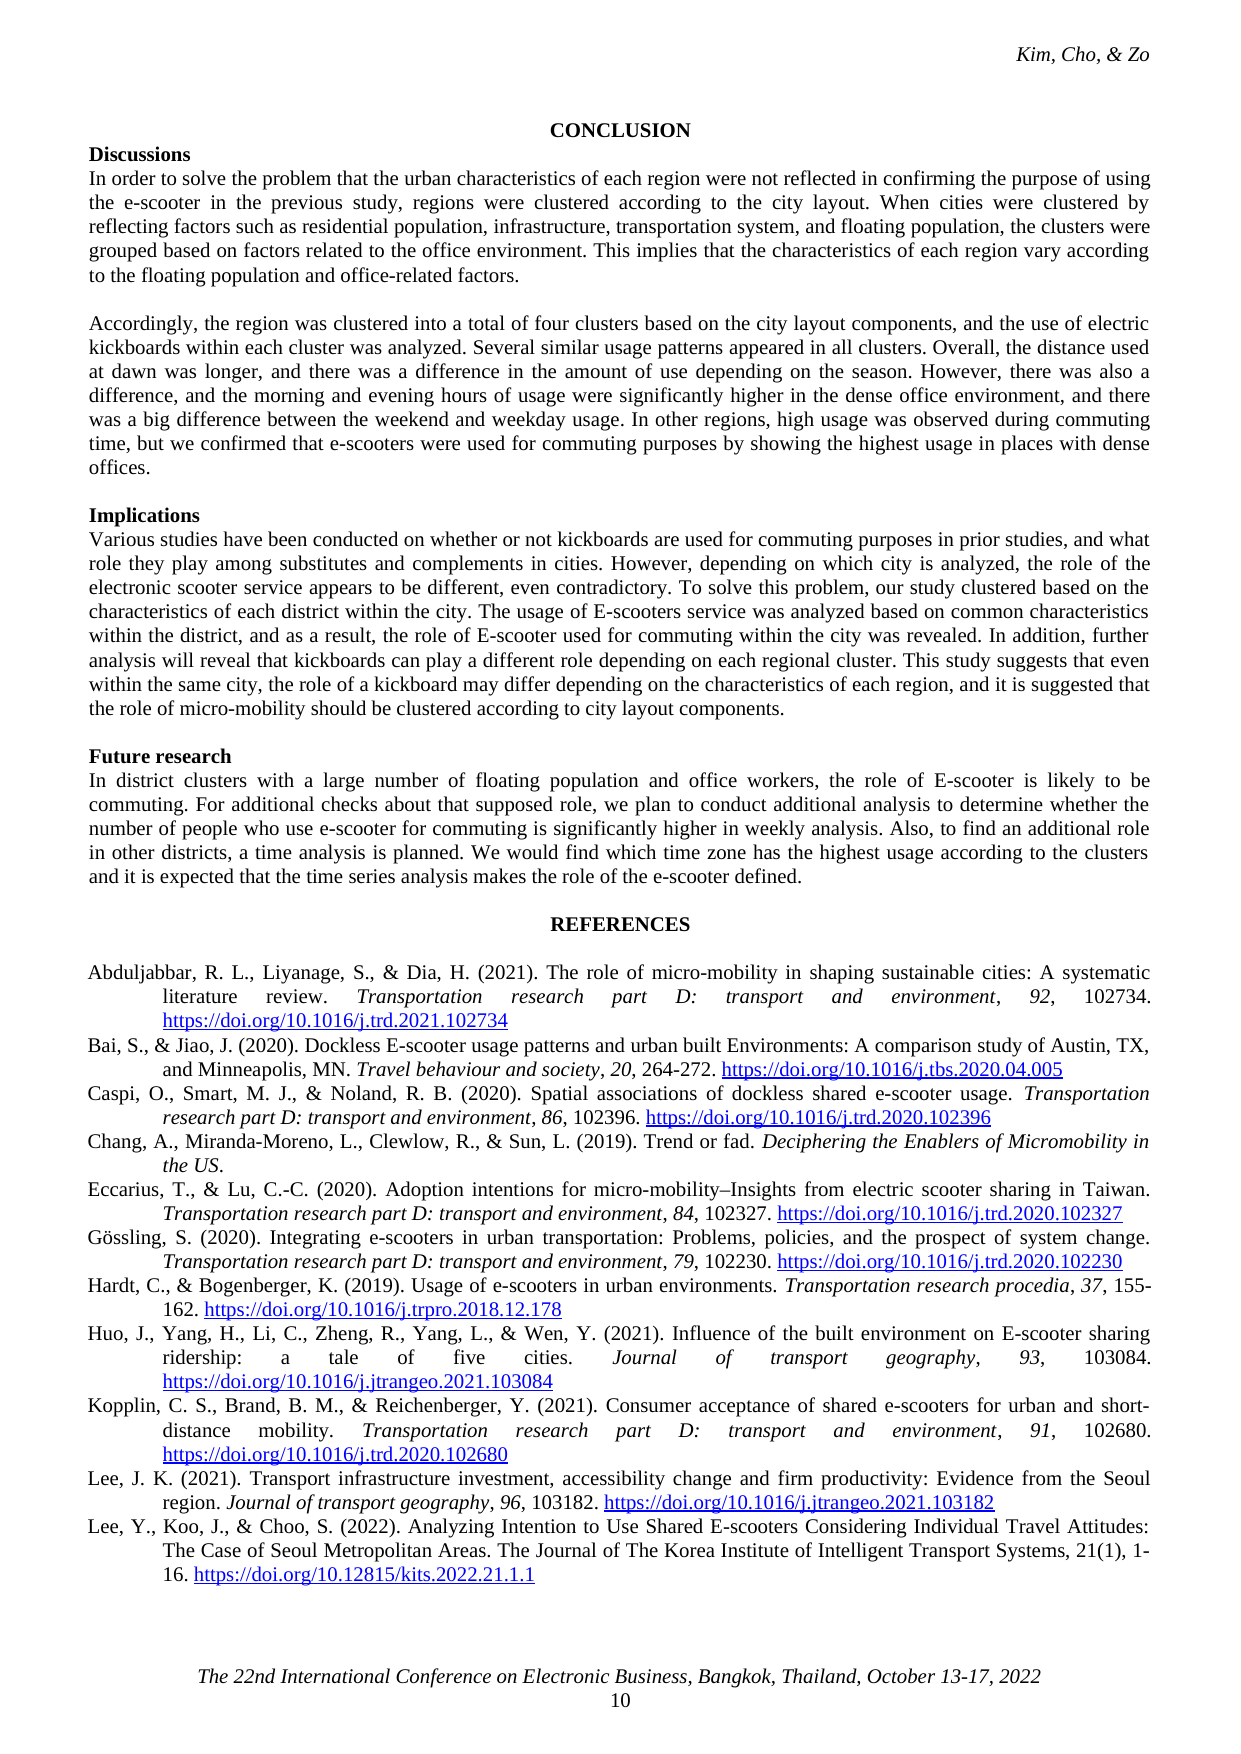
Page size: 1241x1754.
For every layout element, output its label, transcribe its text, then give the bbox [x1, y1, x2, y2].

text Discussions [89, 142, 1152, 166]
text Abduljabbar, R. L., Liyanage, S., & Dia, H. (2021). The role of micro-mobility in shaping sustainable cities: A systematic literature review. Transportation research part D: transport and environment, 92, 102734. https://doi.org/10.1016/j.trd.2021.102734 [87, 960, 1152, 1032]
text Various studies have been conducted on whether or not kickboards are used for commuting purposes in prior studies, and what role they play among substitutes and complements in cities. However, depending on which city is analyzed, the role of the electronic scooter service appears to be different, even contradictory. To solve this problem, our study clustered based on the characteristics of each district within the city. The usage of E-scooters service was analyzed based on common characteristics within the district, and as a result, the role of E-scooter used for commuting within the city was revealed. In addition, further analysis will reveal that kickboards can play a different role depending on each regional cluster. This study suggests that even within the same city, the role of a kickboard may differ depending on the characteristics of each region, and it is suggested that the role of micro-mobility should be clustered according to city layout components. [89, 527, 1152, 720]
text Caspi, O., Smart, M. J., & Noland, R. B. (2020). Spatial associations of dockless shared e-scooter usage. Transportation research part D: transport and environment, 86, 102396. https://doi.org/10.1016/j.trd.2020.102396 [87, 1081, 1152, 1129]
text Lee, Y., Koo, J., & Choo, S. (2022). Analyzing Intention to Use Shared E-scooters Considering Individual Travel Attitudes: The Case of Seoul Metropolitan Areas. The Journal of The Korea Institute of Intelligent Transport Systems, 21(1), 1-16. https://doi.org/10.12815/kits.2022.21.1.1 [87, 1514, 1152, 1586]
text Hardt, C., & Bogenberger, K. (2019). Usage of e-scooters in urban environments. Transportation research procedia, 37, 155-162. https://doi.org/10.1016/j.trpro.2018.12.178 [87, 1273, 1152, 1321]
text Chang, A., Miranda-Moreno, L., Clewlow, R., & Sun, L. (2019). Trend or fad. Deciphering the Enablers of Micromobility in the US. [87, 1129, 1152, 1177]
text Kopplin, C. S., Brand, B. M., & Reichenberger, Y. (2021). Consumer acceptance of shared e-scooters for urban and short-distance mobility. Transportation research part D: transport and environment, 91, 102680. https://doi.org/10.1016/j.trd.2020.102680 [87, 1393, 1152, 1466]
text Huo, J., Yang, H., Li, C., Zheng, R., Yang, L., & Wen, Y. (2021). Influence of the built environment on E-scooter sharing ridership: a tale of five cities. Journal of transport geography, 93, 103084. https://doi.org/10.1016/j.jtrangeo.2021.103084 [87, 1321, 1152, 1393]
text Lee, J. K. (2021). Transport infrastructure investment, accessibility change and firm productivity: Evidence from the Seoul region. Journal of transport geography, 96, 103182. https://doi.org/10.1016/j.jtrangeo.2021.103182 [87, 1466, 1152, 1514]
text Gössling, S. (2020). Integrating e-scooters in urban transportation: Problems, policies, and the prospect of system change. Transportation research part D: transport and environment, 79, 102230. https://doi.org/10.1016/j.trd.2020.102230 [87, 1225, 1152, 1273]
text CONCLUSION [89, 118, 1152, 142]
text Future research [89, 744, 1152, 768]
text Eccarius, T., & Lu, C.-C. (2020). Adoption intentions for micro-mobility–Insights from electric scooter sharing in Taiwan. Transportation research part D: transport and environment, 84, 102327. https://doi.org/10.1016/j.trd.2020.102327 [87, 1177, 1152, 1225]
text Implications [89, 503, 1152, 527]
text In order to solve the problem that the urban characteristics of each region were not reflected in confirming the purpose of using the e-scooter in the previous study, regions were clustered according to the city layout. When cities were clustered by reflecting factors such as residential population, infrastructure, transportation system, and floating population, the clusters were grouped based on factors related to the office environment. This implies that the characteristics of each region vary according to the floating population and office-related factors. [89, 166, 1152, 287]
text Bai, S., & Jiao, J. (2020). Dockless E-scooter usage patterns and urban built Environments: A comparison study of Austin, TX, and Minneapolis, MN. Travel behaviour and society, 20, 264-272. https://doi.org/10.1016/j.tbs.2020.04.005 [87, 1032, 1152, 1081]
text REFERENCES [89, 912, 1152, 936]
text Accordingly, the region was clustered into a total of four clusters based on the city layout components, and the use of electric kickboards within each cluster was analyzed. Several similar usage patterns appeared in all clusters. Overall, the distance used at dawn was longer, and there was a difference in the amount of use depending on the season. However, there was also a difference, and the morning and evening hours of usage were significantly higher in the dense office environment, and there was a big difference between the weekend and weekday usage. In other regions, high usage was observed during commuting time, but we confirmed that e-scooters were used for commuting purposes by showing the highest usage in places with dense offices. [89, 311, 1152, 479]
text In district clusters with a large number of floating population and office workers, the role of E-scooter is likely to be commuting. For additional checks about that supposed role, we plan to conduct additional analysis to determine whether the number of people who use e-scooter for commuting is significantly higher in weekly analysis. Also, to find an additional role in other districts, a time analysis is planned. We would find which time zone has the highest usage according to the clusters and it is expected that the time series analysis makes the role of the e-scooter defined. [89, 768, 1152, 888]
